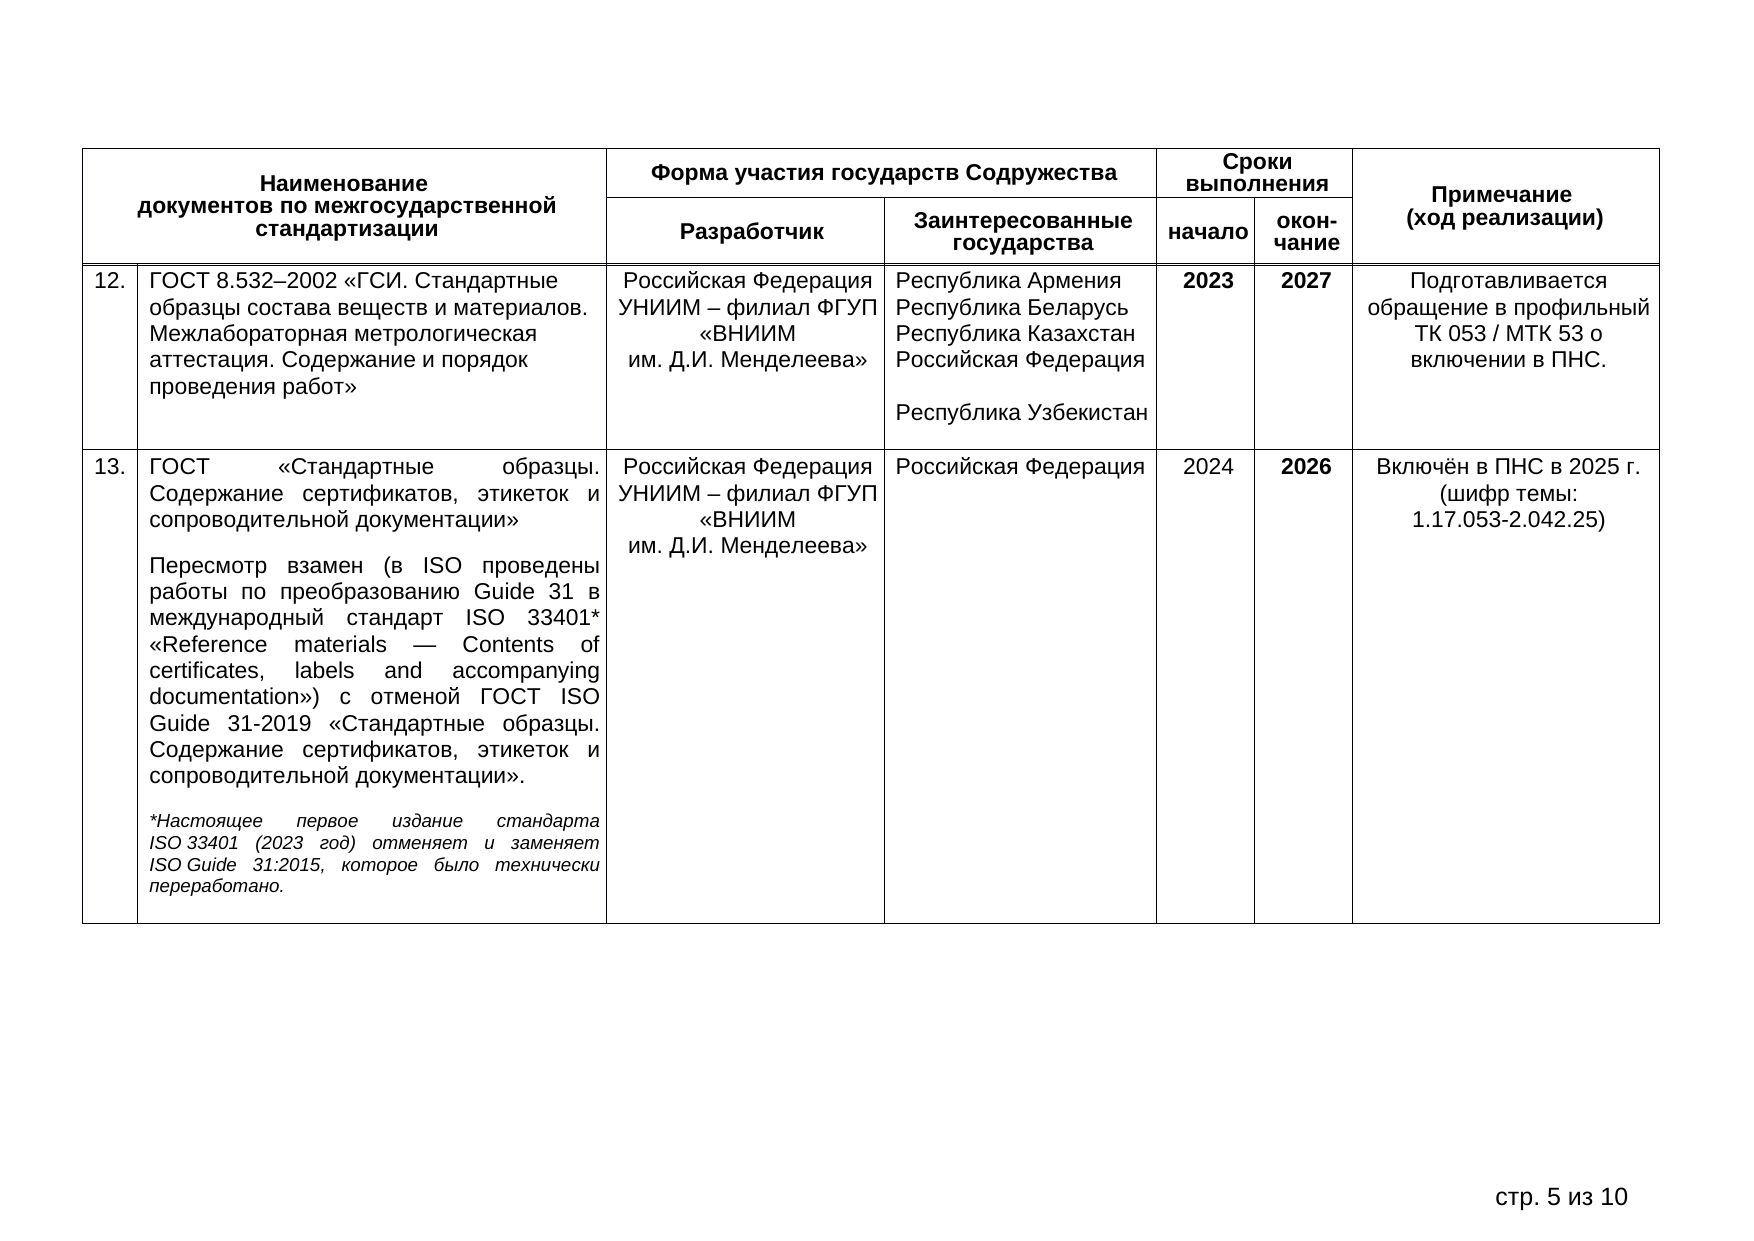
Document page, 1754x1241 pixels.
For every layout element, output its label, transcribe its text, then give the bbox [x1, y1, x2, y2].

table_cell [83, 450, 137, 923]
table_header Примечание (ход реализации) [1353, 149, 1659, 263]
table_cell [83, 266, 137, 449]
table_cell Российская Федерация [885, 450, 1156, 923]
table_cell Разработчик [607, 198, 884, 263]
table_cell 2023 [1157, 266, 1254, 449]
table_cell ГОСТ 8.532–2002 «ГСИ. Стандартные образцы состава веществ и материалов. Межлабораторная метрологическая аттестация. Содержание и порядок проведения работ» [138, 266, 606, 449]
table_cell 2027 [1255, 266, 1352, 449]
table_header Наименование документов по межгосударственной стандартизации [83, 149, 606, 263]
table_cell Российская Федерация УНИИМ – филиал ФГУП «ВНИИМ им. Д.И. Менделеева» [607, 266, 884, 449]
table_cell окон-чание [1255, 198, 1352, 263]
table_cell Включён в ПНС в 2025 г. (шифр темы: 1.17.053-2.042.25) [1353, 450, 1659, 923]
table_cell 2024 [1157, 450, 1254, 923]
table_cell начало [1157, 198, 1254, 263]
table_header Сроки выполнения [1157, 149, 1352, 197]
table_cell Заинтересованные государства [885, 198, 1156, 263]
table_cell 2026 [1255, 450, 1352, 923]
table_cell Российская Федерация УНИИМ – филиал ФГУП «ВНИИМ им. Д.И. Менделеева» [607, 450, 884, 923]
table_cell Республика Армения Республика Беларусь Республика Казахстан Российская Федерация Республика Узбекистан [885, 266, 1156, 449]
table_header Форма участия государств Содружества [607, 149, 1156, 197]
table_cell ГОСТ «Стандартные образцы. Содержание сертификатов, этикеток и сопроводительной документации» Пересмотр взамен (в ISO проведены работы по преобразованию Guide 31 в международный стандарт ISO 33401* «Reference materials — Contents of certificates, labels and accompanying documentation») с отменой ГОСТ ISO Guide 31-2019 «Стандартные образцы. Содержание сертификатов, этикеток и сопроводительной документации». *Настоящее первое издание стандарта ISO 33401 (2023 год) отменяет и заменяет ISO Guide 31:2015, которое было технически переработано. [138, 450, 606, 923]
table_cell Подготавливается обращение в профильный ТК 053 / МТК 53 о включении в ПНС. [1353, 266, 1659, 449]
